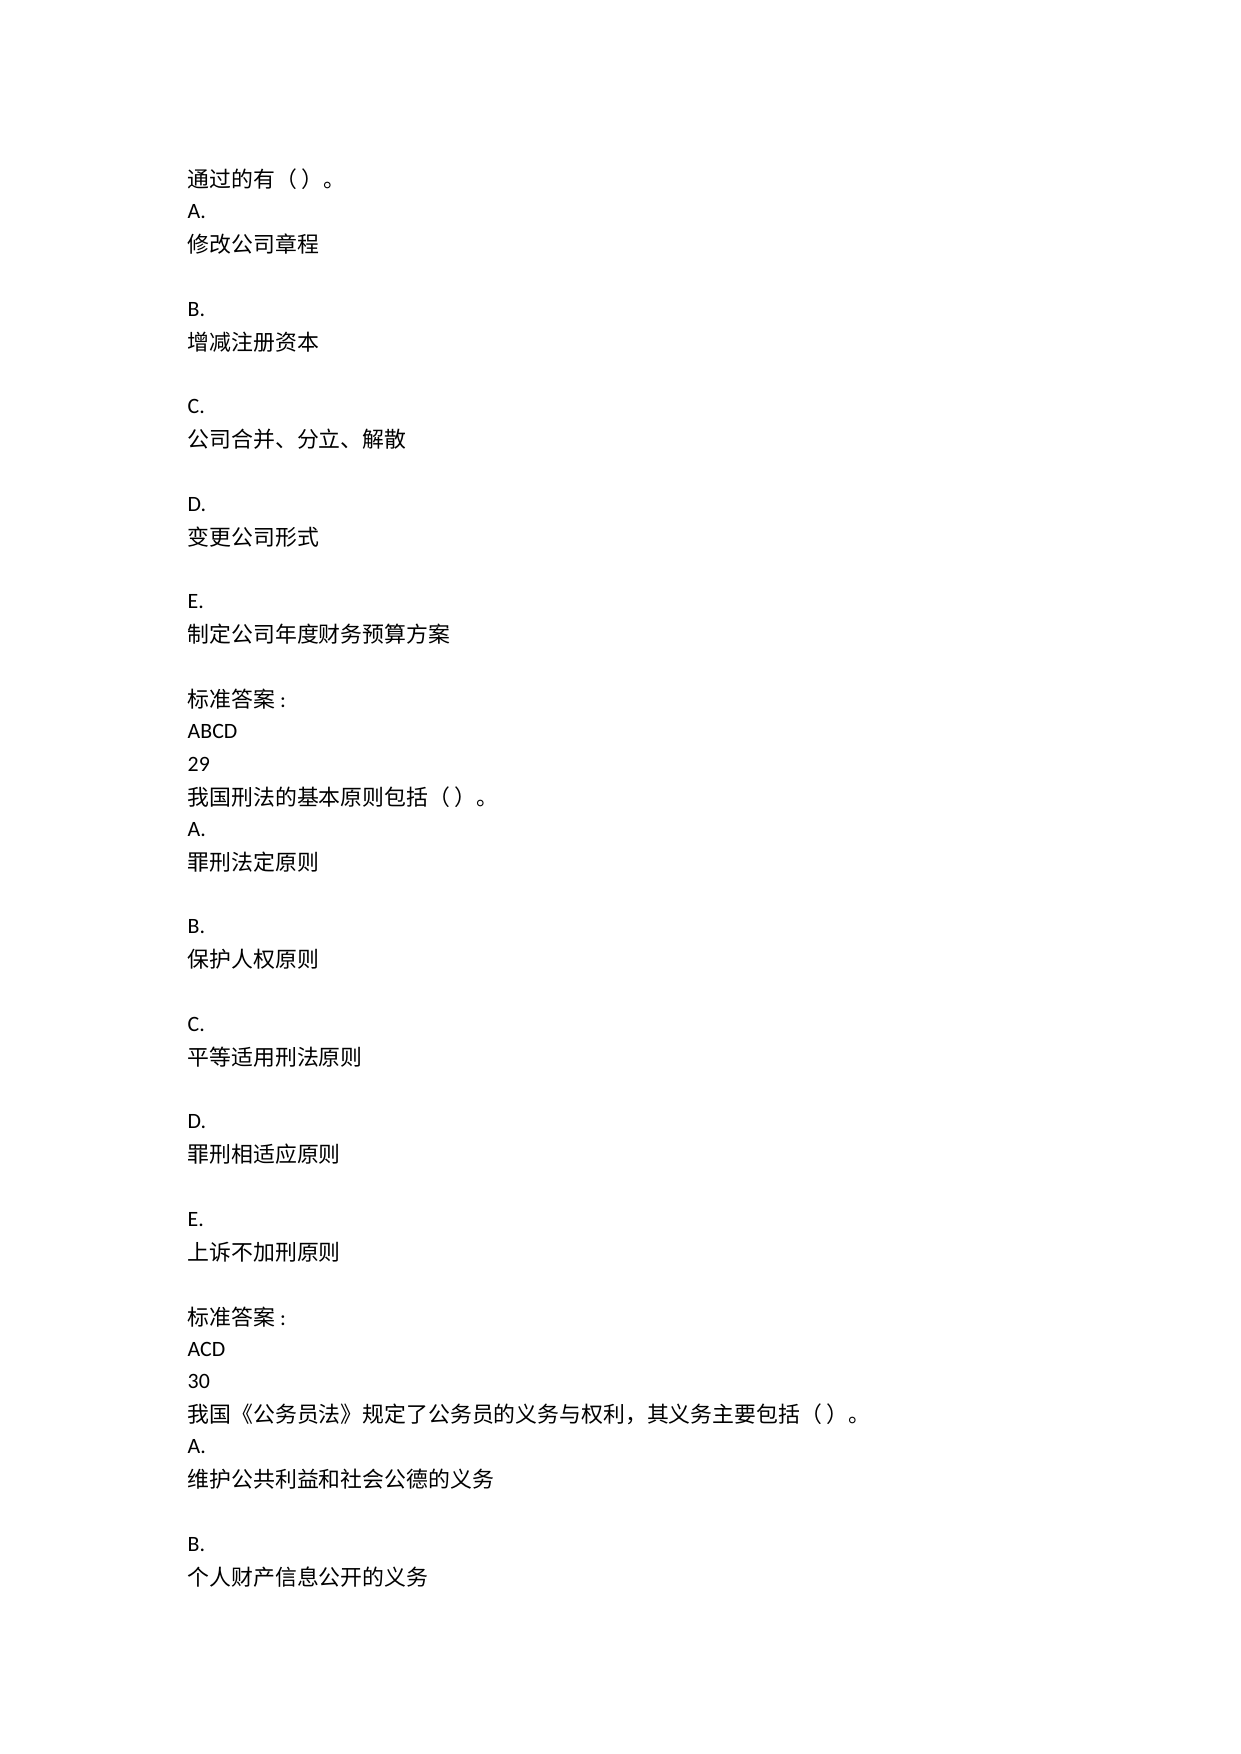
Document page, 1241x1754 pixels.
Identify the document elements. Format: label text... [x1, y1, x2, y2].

text E. [187, 1202, 1053, 1234]
text 个人财产信息公开的义务 [187, 1559, 1053, 1592]
text 罪刑法定原则 [187, 844, 1053, 877]
text D. [187, 487, 1053, 519]
text 保护人权原则 [187, 942, 1053, 974]
text 我国《公务员法》规定了公务员的义务与权利，其义务主要包括（ ）。 [187, 1397, 1053, 1429]
text A. [187, 1429, 1053, 1462]
text D. [187, 1104, 1053, 1137]
text 公司合并、分立、解散 [187, 422, 1053, 454]
text B. [187, 292, 1053, 324]
text 标准答案 : [187, 682, 1053, 714]
text 修改公司章程 [187, 227, 1053, 259]
text 平等适用刑法原则 [187, 1039, 1053, 1072]
text ABCD [187, 714, 1053, 747]
text 标准答案 : [187, 1299, 1053, 1332]
text 我国刑法的基本原则包括（ ）。 [187, 779, 1053, 812]
text C. [187, 389, 1053, 422]
text ACD [187, 1332, 1053, 1364]
text 罪刑相适应原则 [187, 1137, 1053, 1169]
text B. [187, 909, 1053, 942]
text 制定公司年度财务预算方案 [187, 617, 1053, 649]
text 变更公司形式 [187, 519, 1053, 552]
text C. [187, 1007, 1053, 1039]
text 29 [187, 747, 1053, 779]
text A. [187, 812, 1053, 844]
text 30 [187, 1364, 1053, 1397]
text 增减注册资本 [187, 324, 1053, 357]
text B. [187, 1527, 1053, 1559]
text E. [187, 584, 1053, 617]
text 上诉不加刑原则 [187, 1234, 1053, 1267]
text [187, 162, 1053, 194]
text 维护公共利益和社会公德的义务 [187, 1462, 1053, 1494]
text A. [187, 194, 1053, 227]
